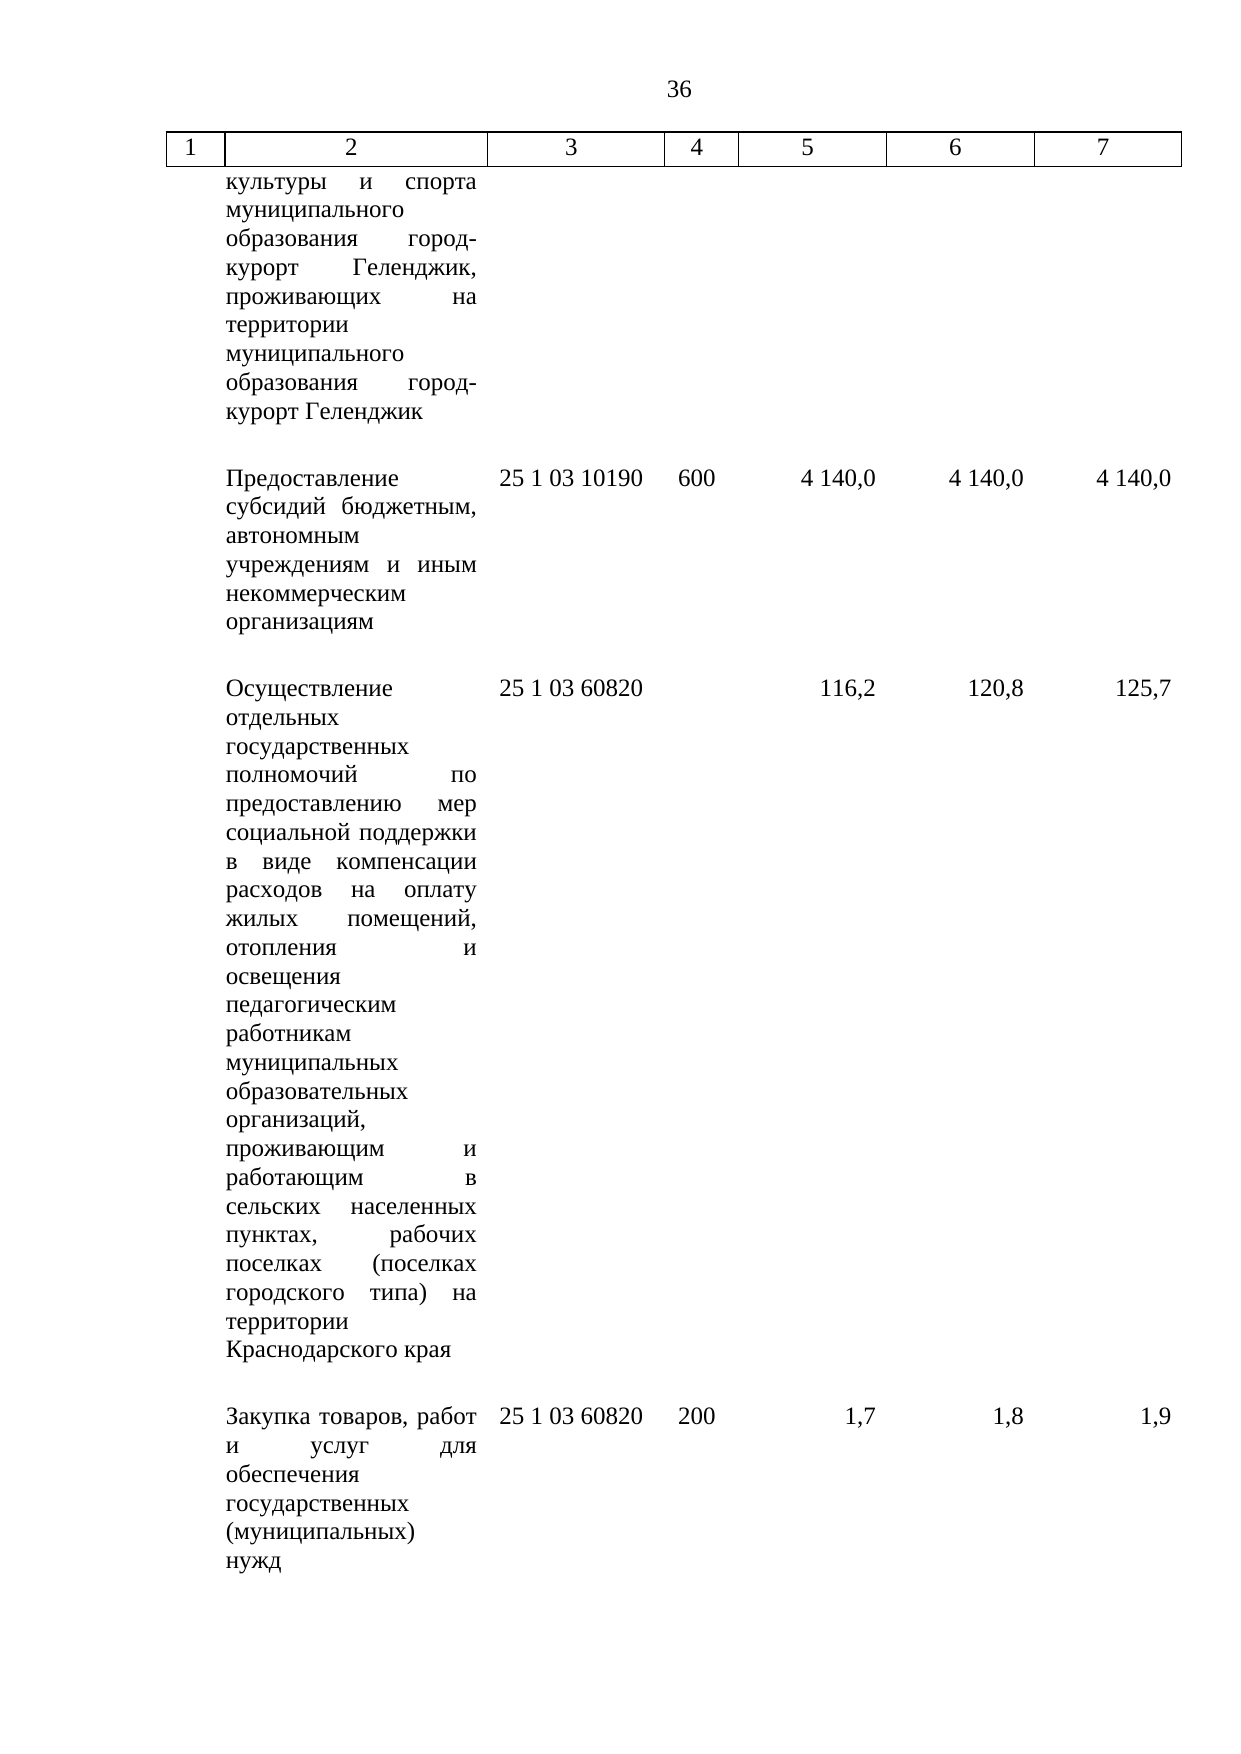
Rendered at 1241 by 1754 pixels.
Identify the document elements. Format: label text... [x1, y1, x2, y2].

table_header 5 [739, 133, 886, 166]
table_header 1 [167, 133, 224, 166]
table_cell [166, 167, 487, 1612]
table_header 6 [887, 133, 1034, 166]
table_header 4 [665, 133, 738, 166]
table_header 7 [1035, 133, 1181, 166]
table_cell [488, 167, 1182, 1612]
table_header 3 [488, 133, 664, 166]
table_header 2 [226, 133, 487, 166]
